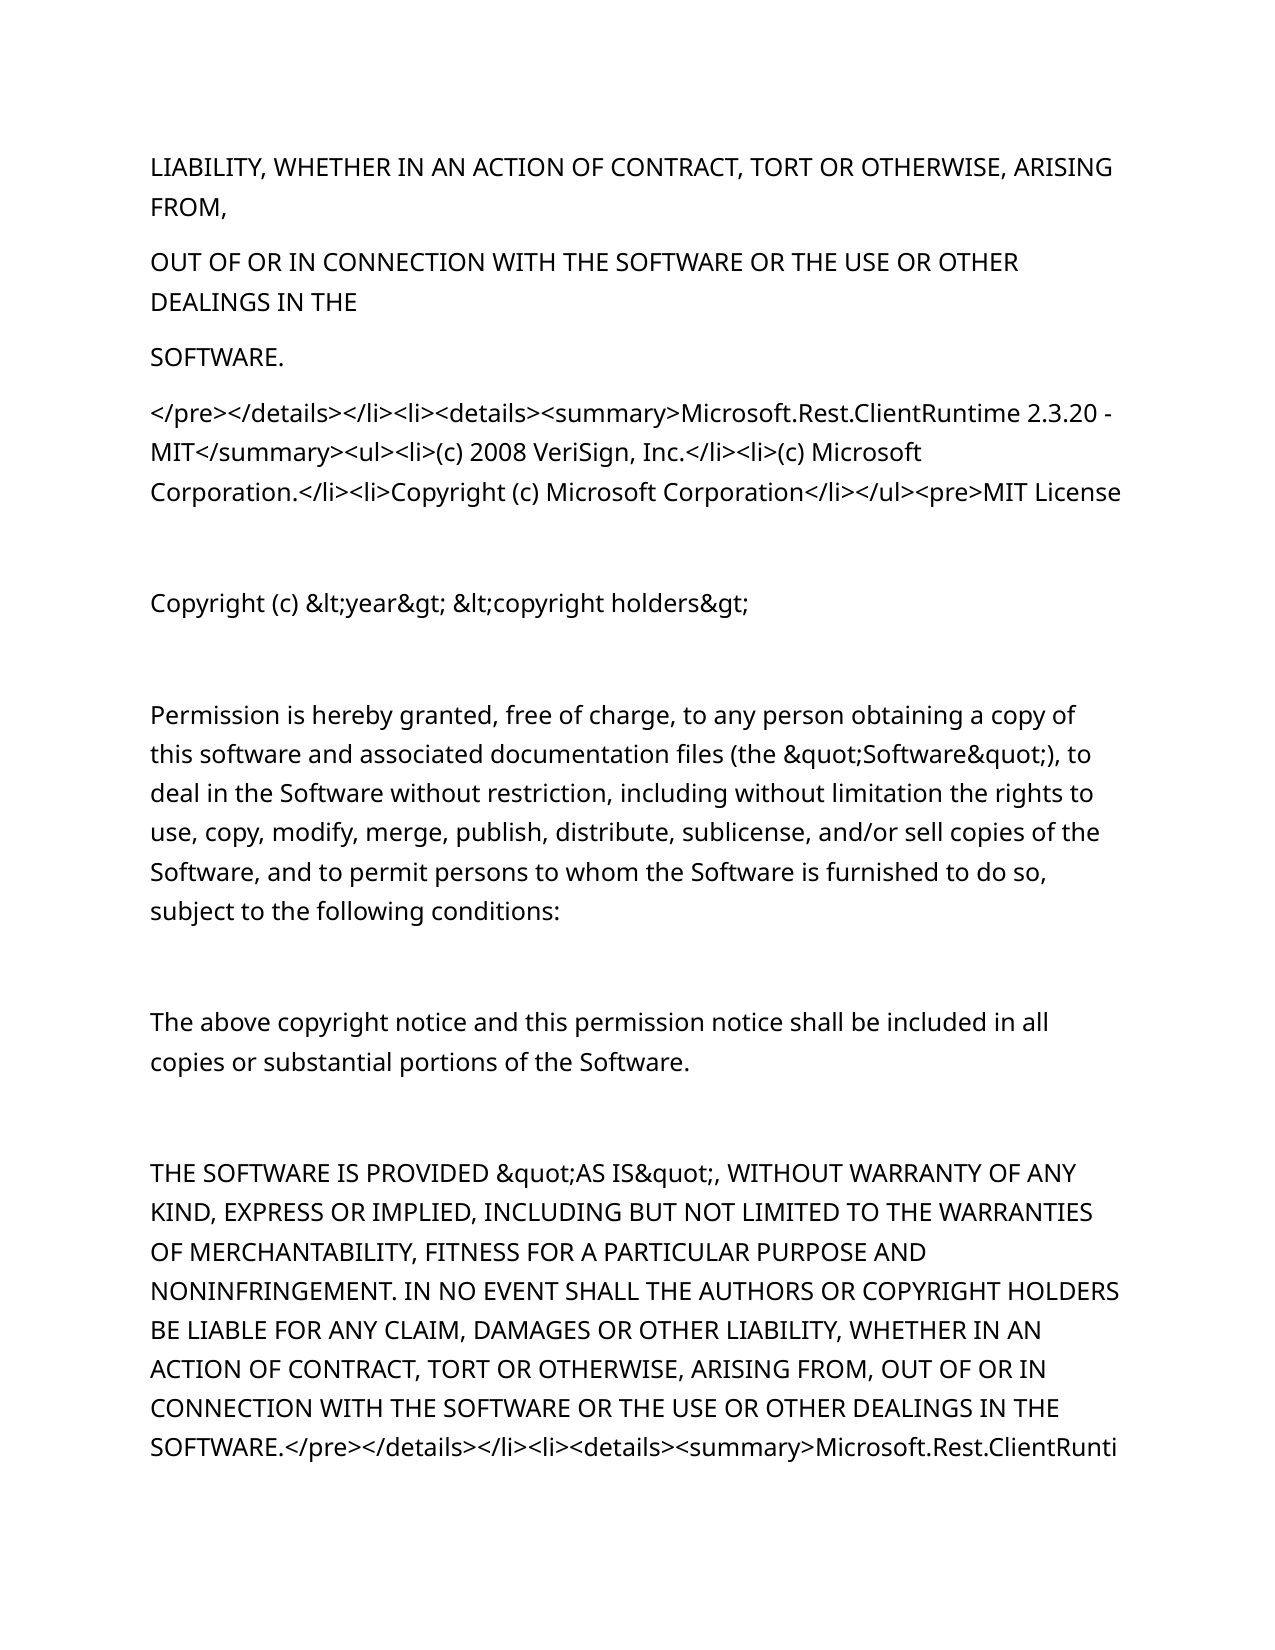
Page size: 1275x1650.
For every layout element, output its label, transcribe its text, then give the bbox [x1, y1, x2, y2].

text LIABILITY, WHETHER IN AN ACTION OF CONTRACT, TORT OR OTHERWISE, ARISING FROM, [150, 150, 1125, 223]
text Permission is hereby granted, free of charge, to any person obtaining a copy of this software and associated documentation files (the &quot;Software&quot;), to deal in the Software without restriction, including without limitation the rights to use, copy, modify, merge, publish, distribute, sublicense, and/or sell copies of the Software, and to permit persons to whom the Software is furnished to do so, subject to the following conditions: [150, 697, 1125, 927]
text OUT OF OR IN CONNECTION WITH THE SOFTWARE OR THE USE OR OTHER DEALINGS IN THE [150, 245, 1125, 318]
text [150, 1156, 1125, 1464]
text Copyright (c) &lt;year&gt; &lt;copyright holders&gt; [150, 586, 1125, 620]
text </pre></details></li><li><details><summary>Microsoft.Rest.ClientRuntime 2.3.20 - MIT</summary><ul><li>(c) 2008 VeriSign, Inc.</li><li>(c) Microsoft Corporation.</li><li>Copyright (c) Microsoft Corporation</li></ul><pre>MIT License [150, 396, 1125, 508]
text The above copyright notice and this permission notice shall be included in all copies or substantial portions of the Software. [150, 1005, 1125, 1078]
text SOFTWARE. [150, 340, 1125, 374]
